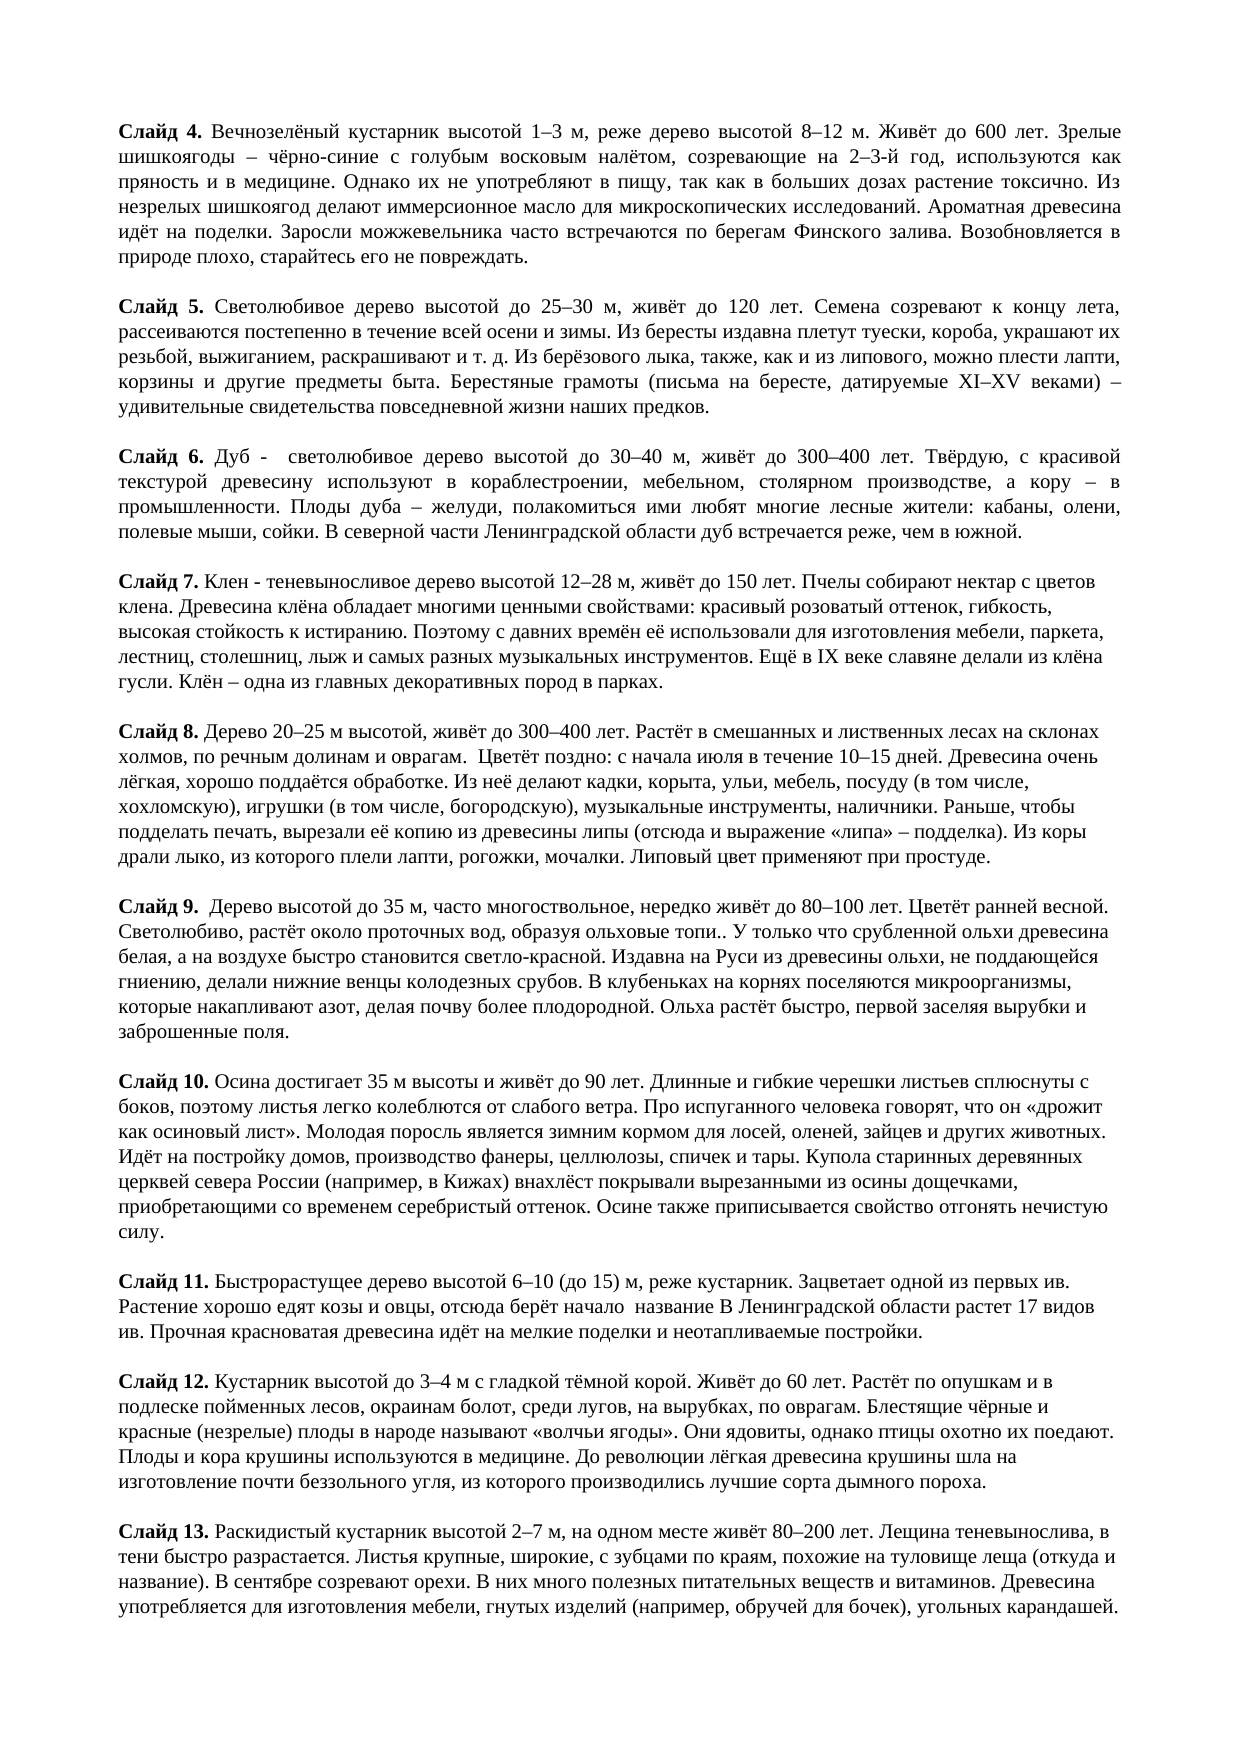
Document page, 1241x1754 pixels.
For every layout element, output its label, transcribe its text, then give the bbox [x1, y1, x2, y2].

text Слайд 7. Клен - теневыносливое дерево высотой 12–28 м, живёт до 150 лет. Пчелы собирают нектар с цветов клена. Древесина клёна обладает многими ценными свойствами: красивый розоватый оттенок, гибкость, высокая стойкость к истиранию. Поэтому с давних времён её использовали для изготовления мебели, паркета, лестниц, столешниц, лыж и самых разных музыкальных инструментов. Ещё в IX веке славяне делали из клёна гусли. Клён – одна из главных декоративных пород в парках. [118, 568, 1122, 693]
text Слайд 13. Раскидистый кустарник высотой 2–7 м, на одном месте живёт 80–200 лет. Лещина теневынослива, в тени быстро разрастается. Листья крупные, широкие, с зубцами по краям, похожие на туловище леща (откуда и название). В сентябре созревают орехи. В них много полезных питательных веществ и витаминов. Древесина употребляется для изготовления мебели, гнутых изделий (например, обручей для бочек), угольных карандашей. [118, 1518, 1122, 1618]
text Слайд 6. Дуб - светолюбивое дерево высотой до 30–40 м, живёт до 300–400 лет. Твёрдую, с красивой текстурой древесину используют в кораблестроении, мебельном, столярном производстве, а кору – в промышленности. Плоды дуба – желуди, полакомиться ими любят многие лесные жители: кабаны, олени, полевые мыши, сойки. В северной части Ленинградской области дуб встречается реже, чем в южной. [118, 443, 1122, 543]
text Слайд 10. Осина достигает 35 м высоты и живёт до 90 лет. Длинные и гибкие черешки листьев сплюснуты с боков, поэтому листья легко колеблются от слабого ветра. Про испуганного человека говорят, что он «дрожит как осиновый лист». Молодая поросль является зимним кормом для лосей, оленей, зайцев и других животных. Идёт на постройку домов, производство фанеры, целлюлозы, спичек и тары. Купола старинных деревянных церквей севера России (например, в Кижах) внахлёст покрывали вырезанными из осины дощечками, приобретающими со временем серебристый оттенок. Осине также приписывается свойство отгонять нечистую силу. [118, 1068, 1122, 1243]
text Слайд 9. Дерево высотой до 35 м, часто многоствольное, нередко живёт до 80–100 лет. Цветёт ранней весной. Светолюбиво, растёт около проточных вод, образуя ольховые топи.. У только что срубленной ольхи древесина белая, а на воздухе быстро становится светло-красной. Издавна на Руси из древесины ольхи, не поддающейся гниению, делали нижние венцы колодезных срубов. В клубеньках на корнях поселяются микроорганизмы, которые накапливают азот, делая почву более плодородной. Ольха растёт быстро, первой заселяя вырубки и заброшенные поля. [118, 893, 1122, 1043]
text Слайд 8. Дерево 20–25 м высотой, живёт до 300–400 лет. Растёт в смешанных и лиственных лесах на склонах холмов, по речным долинам и оврагам. Цветёт поздно: с начала июля в течение 10–15 дней. Древесина очень лёгкая, хорошо поддаётся обработке. Из неё делают кадки, корыта, ульи, мебель, посуду (в том числе, хохломскую), игрушки (в том числе, богородскую), музыкальные инструменты, наличники. Раньше, чтобы подделать печать, вырезали её копию из древесины липы (отсюда и выражение «липа» – подделка). Из коры драли лыко, из которого плели лапти, рогожки, мочалки. Липовый цвет применяют при простуде. [118, 718, 1122, 868]
text Слайд 12. Кустарник высотой до 3–4 м с гладкой тёмной корой. Живёт до 60 лет. Растёт по опушкам и в подлеске пойменных лесов, окраинам болот, среди лугов, на вырубках, по оврагам. Блестящие чёрные и красные (незрелые) плоды в народе называют «волчьи ягоды». Они ядовиты, однако птицы охотно их поедают. Плоды и кора крушины используются в медицине. До революции лёгкая древесина крушины шла на изготовление почти беззольного угля, из которого производились лучшие сорта дымного пороха. [118, 1368, 1122, 1493]
text Слайд 5. Светолюбивое дерево высотой до 25–30 м, живёт до 120 лет. Семена созревают к концу лета, рассеиваются постепенно в течение всей осени и зимы. Из бересты издавна плетут туески, короба, украшают их резьбой, выжиганием, раскрашивают и т. д. Из берёзового лыка, также, как и из липового, можно плести лапти, корзины и другие предметы быта. Берестяные грамоты (письма на бересте, датируемые XI–XV веками) – удивительные свидетельства повседневной жизни наших предков. [118, 293, 1122, 418]
text Слайд 4. Вечнозелёный кустарник высотой 1–3 м, реже дерево высотой 8–12 м. Живёт до 600 лет. Зрелые шишкоягоды – чёрно-синие с голубым восковым налётом, созревающие на 2–3-й год, используются как пряность и в медицине. Однако их не употребляют в пищу, так как в больших дозах растение токсично. Из незрелых шишкоягод делают иммерсионное масло для микроскопических исследований. Ароматная древесина идёт на поделки. Заросли можжевельника часто встречаются по берегам Финского залива. Возобновляется в природе плохо, старайтесь его не повреждать. [118, 118, 1122, 268]
text Слайд 11. Быстрорастущее дерево высотой 6–10 (до 15) м, реже кустарник. Зацветает одной из первых ив. Растение хорошо едят козы и овцы, отсюда берёт начало название В Ленинградской области растет 17 видов ив. Прочная красноватая древесина идёт на мелкие поделки и неотапливаемые постройки. [118, 1268, 1122, 1343]
